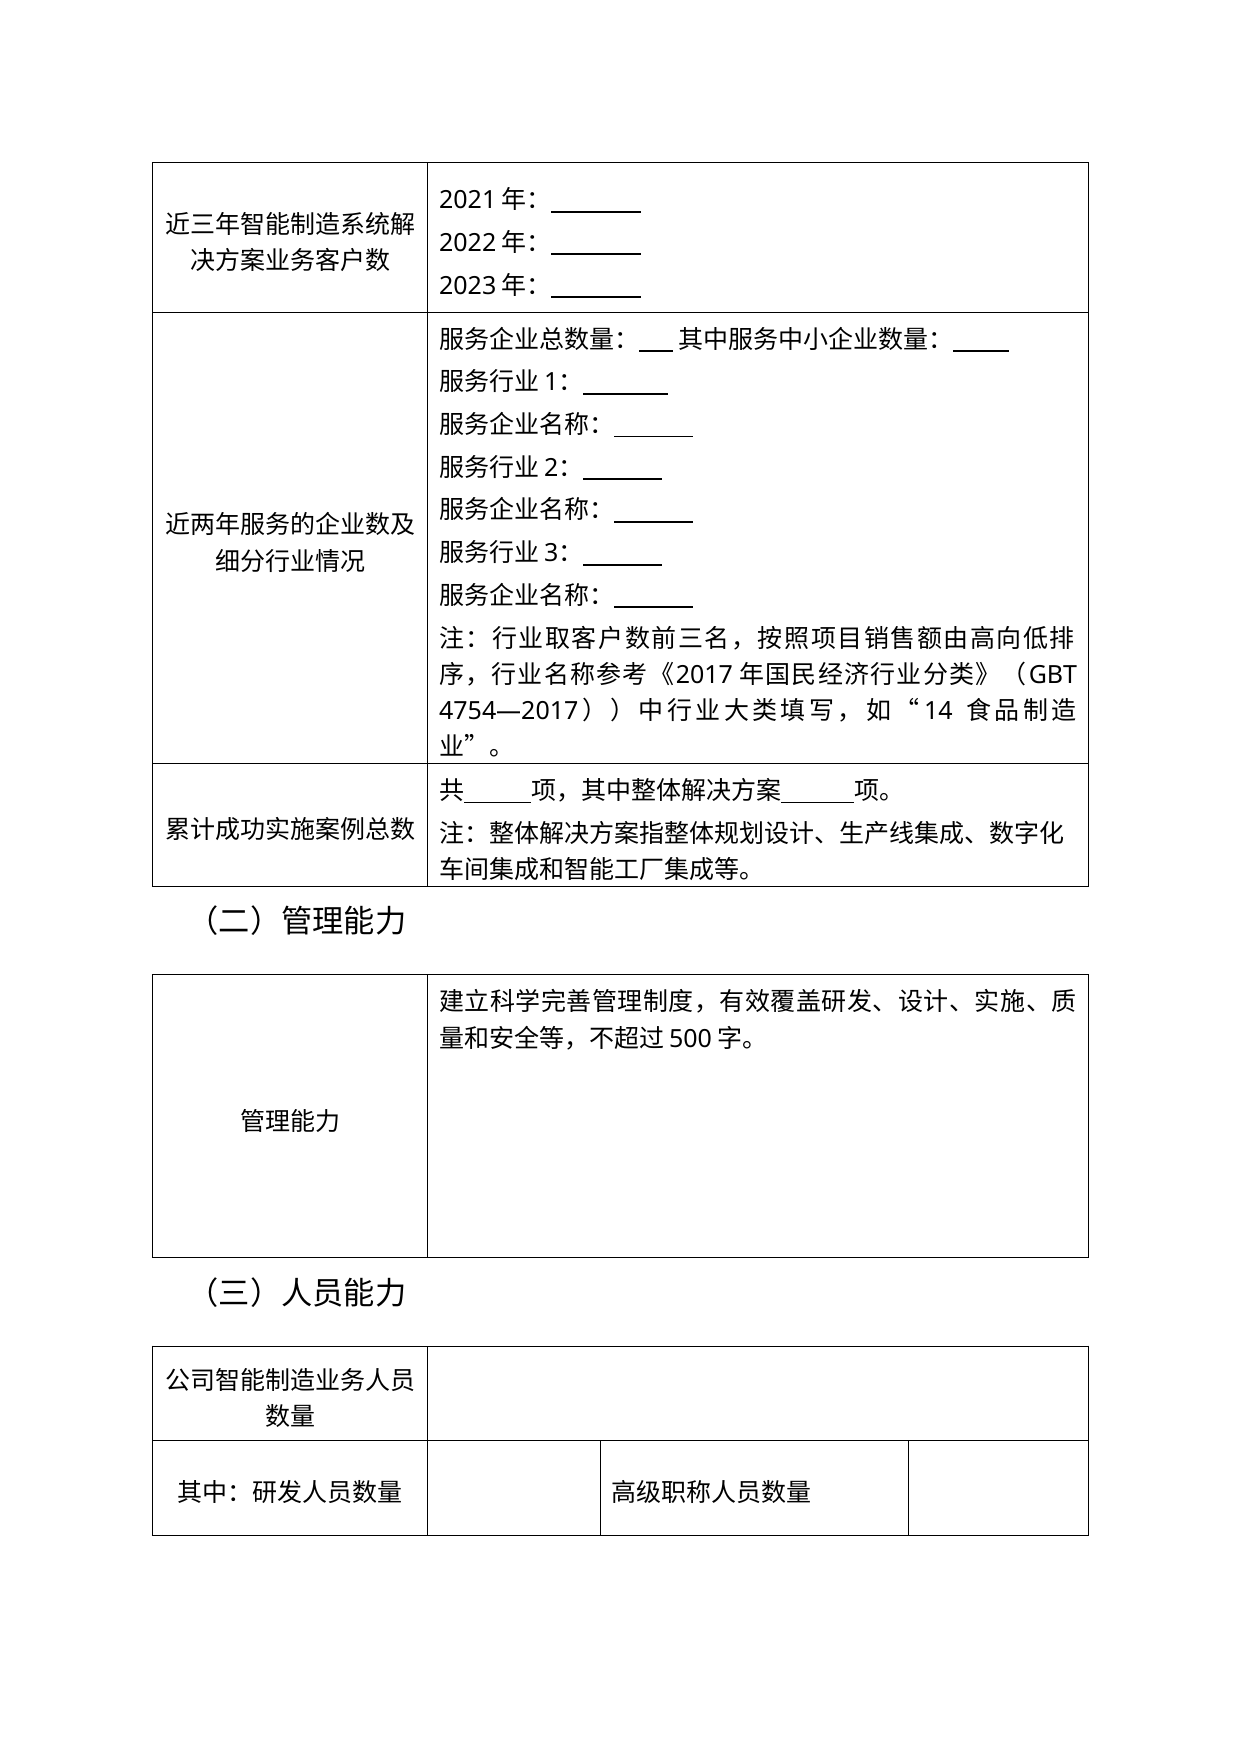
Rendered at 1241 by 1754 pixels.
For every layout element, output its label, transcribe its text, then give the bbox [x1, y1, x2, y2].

table_header 管理能力 [153, 975, 427, 1257]
table_cell 其中：研发人员数量 [153, 1441, 427, 1534]
table_cell [428, 1441, 600, 1534]
table_header [428, 1347, 1088, 1440]
table_header 建立科学完善管理制度，有效覆盖研发、设计、实施、质量和安全等，不超过500字。 [428, 975, 1088, 1257]
text （二）管理能力 [187, 887, 1053, 952]
table_cell 近两年服务的企业数及细分行业情况 [153, 313, 427, 763]
table_header 公司智能制造业务人员数量 [153, 1347, 427, 1440]
table_cell 共 项，其中整体解决方案 项。 注：整体解决方案指整体规划设计、生产线集成、数字化车间集成和智能工厂集成等。 [428, 764, 1088, 886]
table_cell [428, 163, 1088, 312]
table_cell 近三年智能制造系统解决方案业务客户数 [153, 163, 427, 312]
text （三）人员能力 [187, 1258, 1053, 1323]
table_cell 累计成功实施案例总数 [153, 764, 427, 886]
table_cell [909, 1441, 1088, 1534]
table_cell 服务企业总数量： 其中服务中小企业数量： 服务行业1： 服务企业名称： 服务行业2： 服务企业名称： 服务行业3： 服务企业名称： 注：行业取客户数前三名，按照项目销售额由高向低排序，行业名称参考《2017年国民经济行业分类》（GBT 4754—2017））中行业大类填写，如“14 食品制造业”。 [428, 313, 1088, 763]
table_cell 高级职称人员数量 [601, 1441, 908, 1534]
